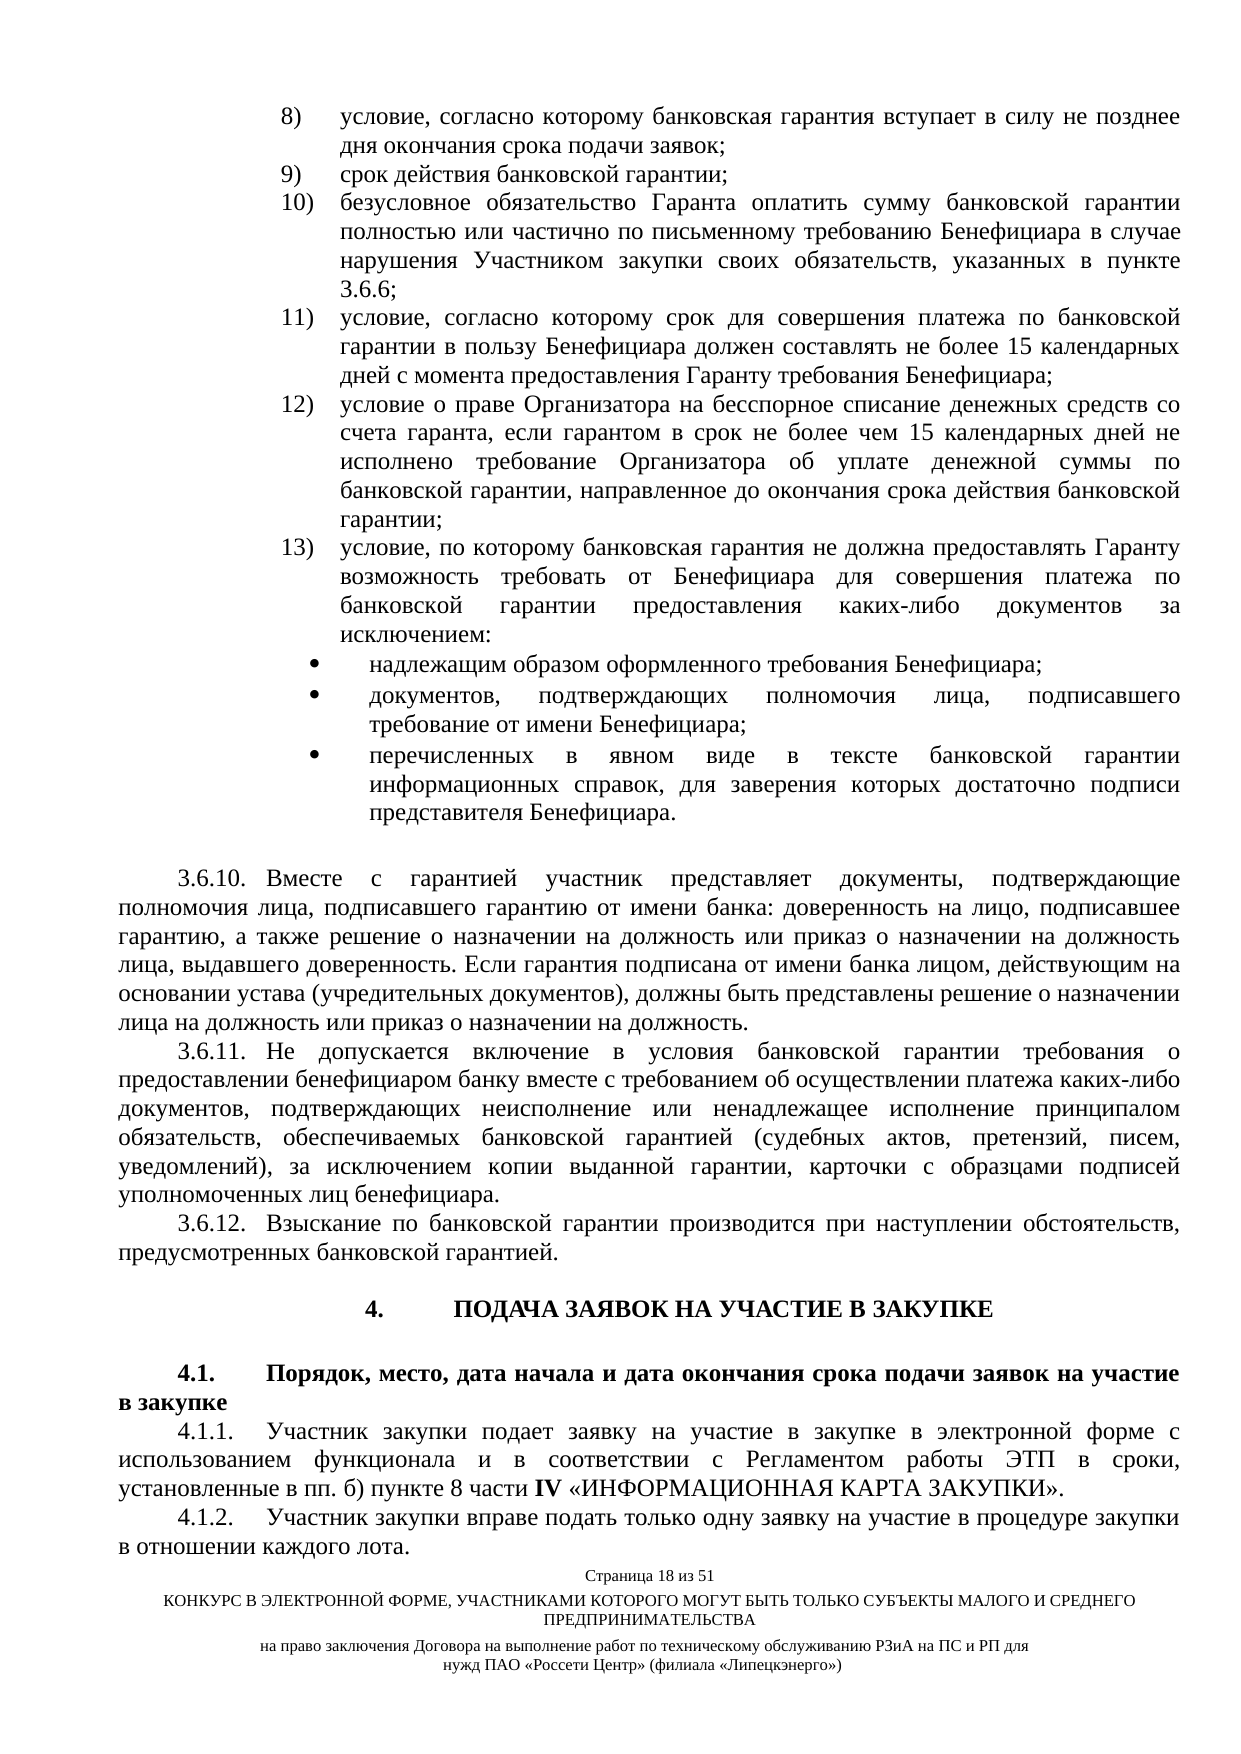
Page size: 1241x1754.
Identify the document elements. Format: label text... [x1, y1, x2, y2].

list перечисленных в явном виде в тексте банковской гарантии информационных справок, для заверения которых достаточно подписи представителя Бенефициара. [310, 740, 1181, 826]
subtitle ПОДАЧА ЗАЯВОК НА УЧАСТИЕ В ЗАКУПКЕ [118, 1294, 1181, 1323]
subtitle Вместе с гарантией участник представляет документы, подтверждающие полномочия лица, подписавшего гарантию от имени банка: доверенность на лицо, подписавшее гарантию, а также решение о назначении на должность или приказ о назначении на должность лица, выдавшего доверенность. Если гарантия подписана от имени банка лицом, действующим на основании устава (учредительных документов), должны быть представлены решение о назначении лица на должность или приказ о назначении на должность. [118, 863, 1181, 1036]
subtitle Не допускается включение в условия банковской гарантии требования о предоставлении бенефициаром банку вместе с требованием об осуществлении платежа каких-либо документов, подтверждающих неисполнение или ненадлежащее исполнение принципалом обязательств, обеспечиваемых банковской гарантией (судебных актов, претензий, писем, уведомлений), за исключением копии выданной гарантии, карточки с образцами подписей уполномоченных лиц бенефициара. [118, 1036, 1181, 1208]
list условие, согласно которому банковская гарантия вступает в силу не позднее дня окончания срока подачи заявок; [281, 101, 1181, 159]
list надлежащим образом оформленного требования Бенефициара; [310, 649, 1181, 678]
list документов, подтверждающих полномочия лица, подписавшего требование от имени Бенефициара; [310, 680, 1181, 738]
subtitle Участник закупки вправе подать только одну заявку на участие в процедуре закупки в отношении каждого лота. [118, 1502, 1181, 1559]
subtitle Порядок, место, дата начала и дата окончания срока подачи заявок на участие в закупке [118, 1358, 1181, 1416]
list условие, по которому банковская гарантия не должна предоставлять Гаранту возможность требовать от Бенефициара для совершения платежа по банковской гарантии предоставления каких-либо документов за исключением: [281, 532, 1181, 647]
list безусловное обязательство Гаранта оплатить сумму банковской гарантии полностью или частично по письменному требованию Бенефициара в случае нарушения Участником закупки своих обязательств, указанных в пункте 3.6.6; [281, 187, 1181, 302]
list условие, согласно которому срок для совершения платежа по банковской гарантии в пользу Бенефициара должен составлять не более 15 календарных дней с момента предоставления Гаранту требования Бенефициара; [281, 302, 1181, 389]
list срок действия банковской гарантии; [281, 159, 1181, 187]
subtitle Участник закупки подает заявку на участие в закупке в электронной форме с использованием функционала и в соответствии с Регламентом работы ЭТП в сроки, установленные в пп. б) пункте 8 части IV «ИНФОРМАЦИОННАЯ КАРТА ЗАКУПКИ». [118, 1416, 1181, 1502]
subtitle Взыскание по банковской гарантии производится при наступлении обстоятельств, предусмотренных банковской гарантией. [118, 1208, 1181, 1266]
list условие о праве Организатора на бесспорное списание денежных средств со счета гаранта, если гарантом в срок не более чем 15 календарных дней не исполнено требование Организатора об уплате денежной суммы по банковской гарантии, направленное до окончания срока действия банковской гарантии; [281, 389, 1181, 532]
